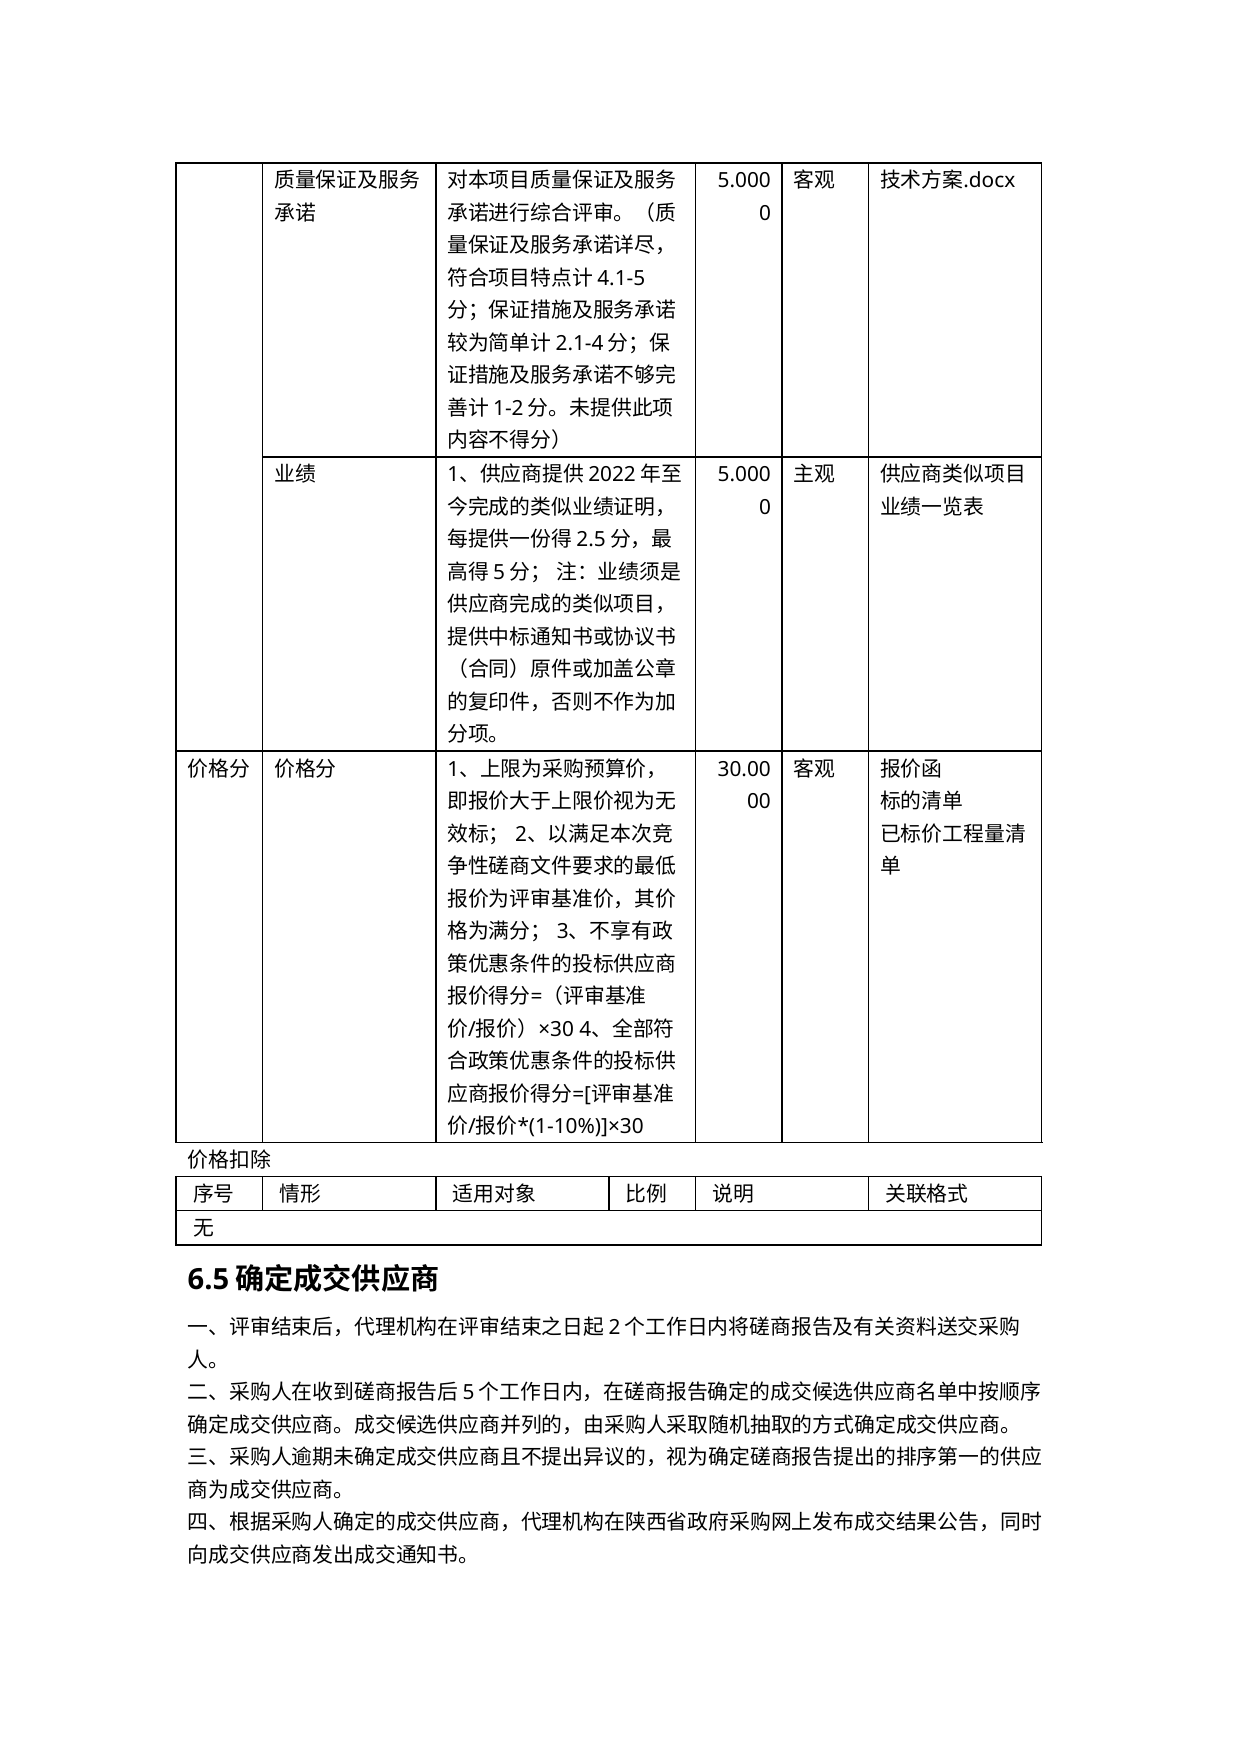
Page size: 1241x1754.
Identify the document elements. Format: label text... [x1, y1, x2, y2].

table_cell 5.0000 [696, 164, 781, 456]
table_cell 主观 [783, 458, 868, 750]
table_cell 质量保证及服务承诺 [263, 164, 435, 456]
table_cell 价格分 [263, 752, 435, 1142]
text 价格扣除 [187, 1143, 1053, 1176]
table_header 关联格式 [869, 1177, 1041, 1210]
table_cell 1、上限为采购预算价，即报价大于上限价视为无效标； 2、以满足本次竞争性磋商文件要求的最低报价为评审基准价，其价格为满分； 3、不享有政策优惠条件的投标供应商报价得分=（评审基准价/报价）×30 4、全部符合政策优惠条件的投标供应商报价得分=[评审基准价/报价*(1-10%)]×30 [437, 752, 695, 1142]
text 6.5确定成交供应商 [187, 1245, 1053, 1310]
table_cell 无 [177, 1211, 1041, 1244]
table_cell 1、供应商提供2022年至今完成的类似业绩证明，每提供一份得2.5分，最高得5分； 注：业绩须是供应商完成的类似项目，提供中标通知书或协议书（合同）原件或加盖公章的复印件，否则不作为加分项。 [437, 458, 695, 750]
text 二、采购人在收到磋商报告后5个工作日内，在磋商报告确定的成交候选供应商名单中按顺序确定成交供应商。成交候选供应商并列的，由采购人采取随机抽取的方式确定成交供应商。 [187, 1375, 1053, 1440]
text 一、评审结束后，代理机构在评审结束之日起2个工作日内将磋商报告及有关资料送交采购人。 [187, 1310, 1053, 1375]
table_cell 业绩 [263, 458, 435, 750]
table_cell 30.0000 [696, 752, 781, 1142]
table_cell 供应商类似项目业绩一览表 [869, 458, 1041, 750]
table_cell 价格分 [177, 752, 262, 1142]
table_cell 客观 [783, 164, 868, 456]
table_cell 5.0000 [696, 458, 781, 750]
table_header 比例 [610, 1177, 695, 1210]
text 四、根据采购人确定的成交供应商，代理机构在陕西省政府采购网上发布成交结果公告，同时向成交供应商发出成交通知书。 [187, 1505, 1053, 1570]
table_header 序号 [177, 1177, 262, 1210]
table_header 适用对象 [437, 1177, 608, 1210]
table_header 说明 [696, 1177, 868, 1210]
table_cell 客观 [783, 752, 868, 1142]
table_header 情形 [263, 1177, 435, 1210]
text 三、采购人逾期未确定成交供应商且不提出异议的，视为确定磋商报告提出的排序第一的供应商为成交供应商。 [187, 1440, 1053, 1505]
table_cell 对本项目质量保证及服务承诺进行综合评审。（质量保证及服务承诺详尽，符合项目特点计4.1-5分；保证措施及服务承诺较为简单计2.1-4分；保证措施及服务承诺不够完善计1-2分。未提供此项内容不得分） [437, 164, 695, 456]
table_cell 技术方案.docx [869, 164, 1041, 456]
table_cell 报价函 标的清单 已标价工程量清单 [869, 752, 1041, 1142]
